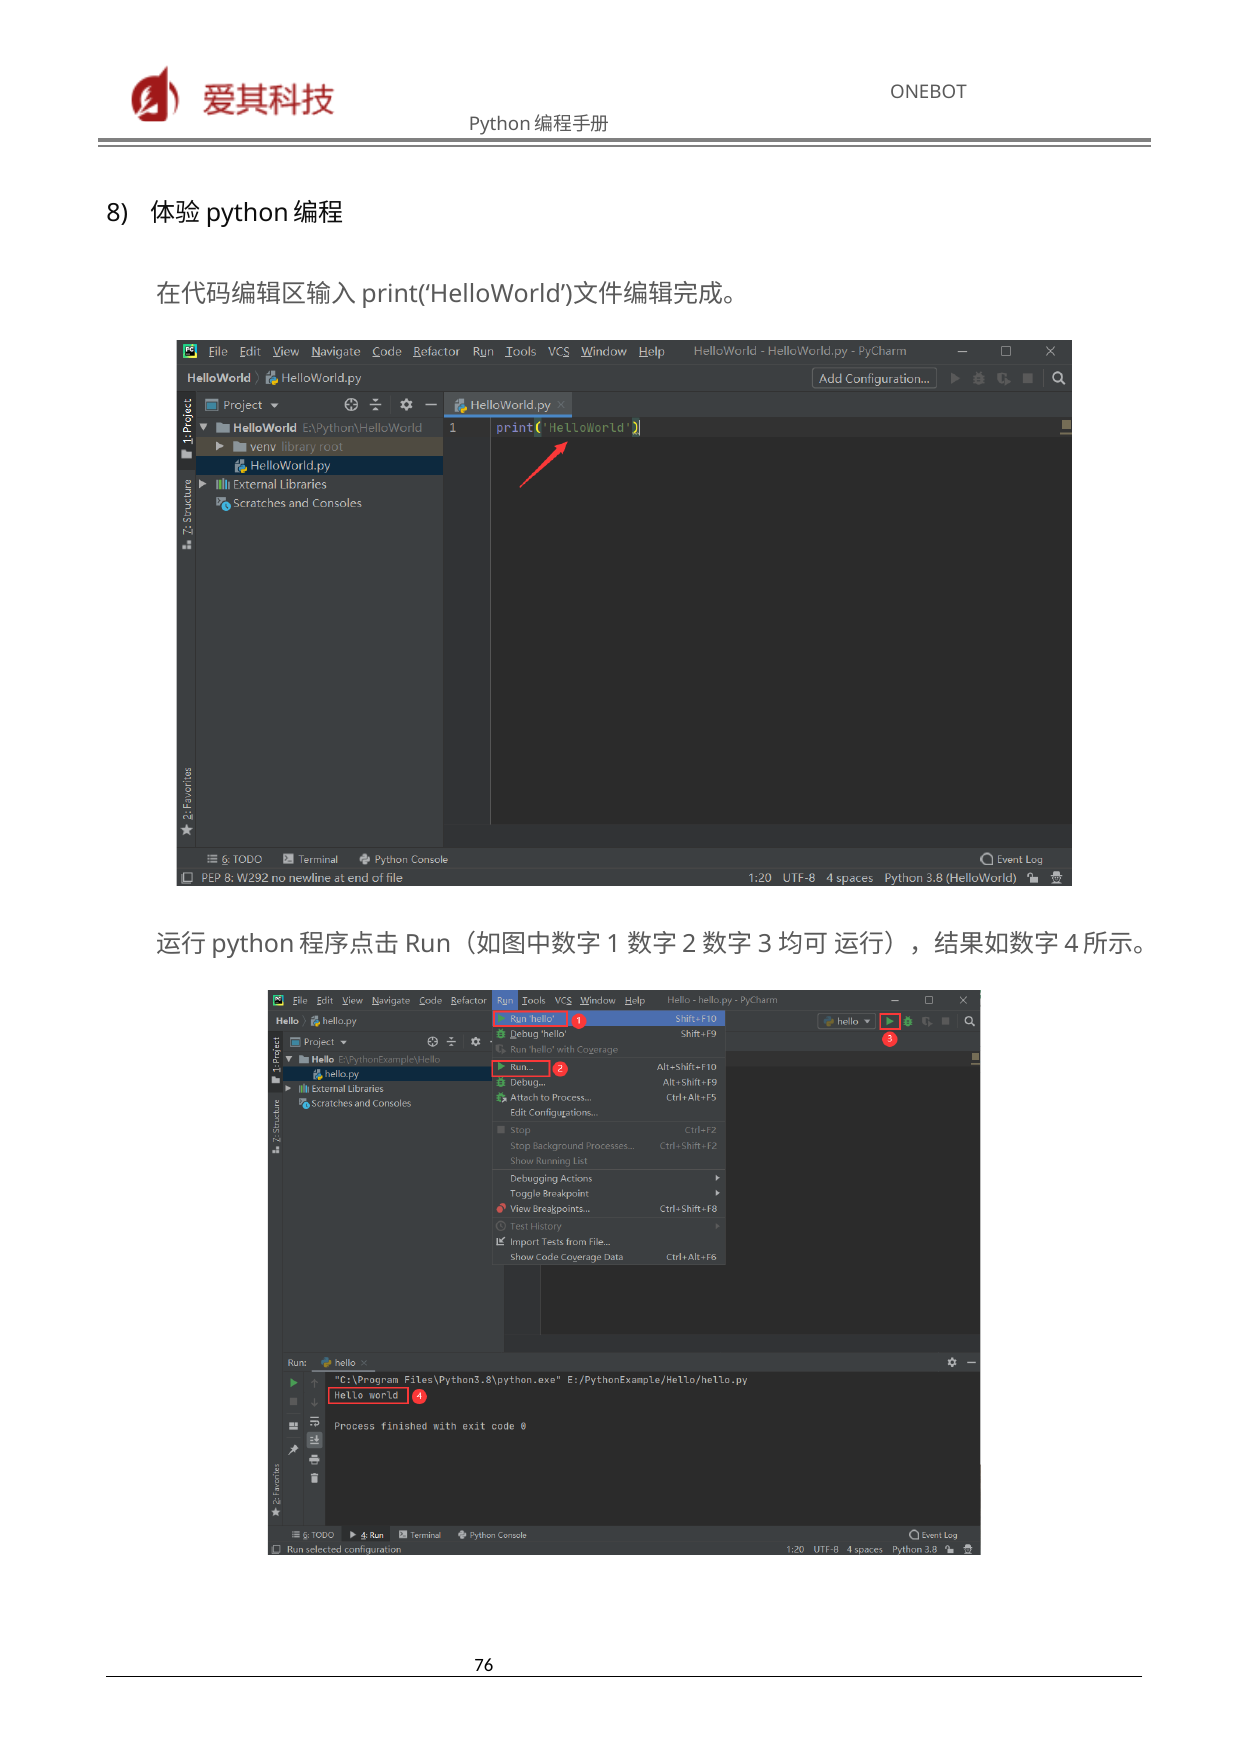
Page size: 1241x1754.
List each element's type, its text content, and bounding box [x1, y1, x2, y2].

picture [176, 340, 1072, 886]
picture [267, 990, 981, 1555]
text 在代码编辑区输入print(‘HelloWorld’)文件编辑完成。 [106, 259, 1142, 324]
picture [110, 67, 339, 125]
list 体验python编程 [106, 178, 1142, 243]
text 运行python程序点击Run（如图中数字1 数字2 数字3 均可 运行），结果如数字4所示。 [106, 909, 1142, 974]
